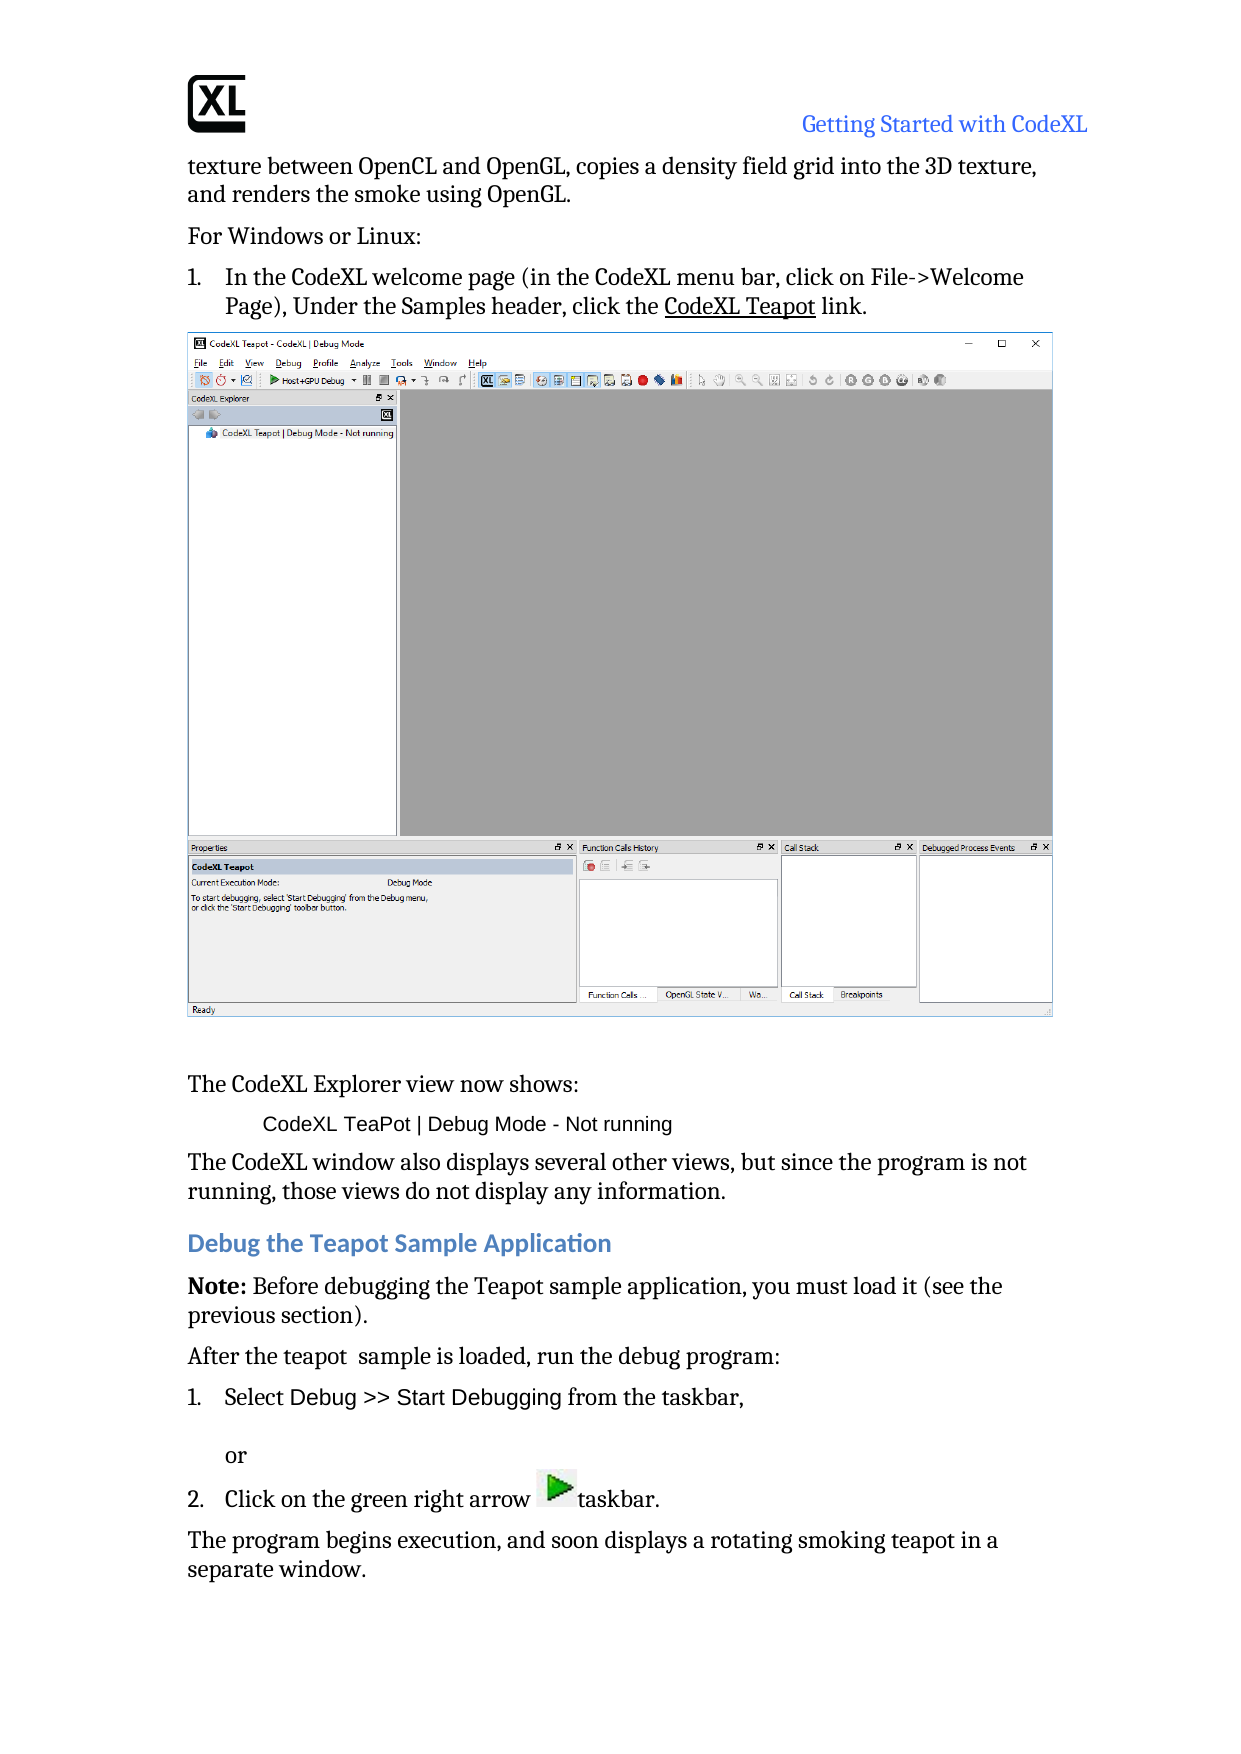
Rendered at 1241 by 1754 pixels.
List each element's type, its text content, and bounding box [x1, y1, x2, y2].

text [187, 152, 1053, 209]
list Select Debug >> Start Debugging from the taskbar, or [187, 1383, 1053, 1469]
picture [536, 1469, 578, 1507]
list Click on the green right arrow taskbar. [187, 1469, 1053, 1513]
list In the CodeXL welcome page (in the CodeXL menu bar, click on File->Welcome Page), Under the Samples header, click the CodeXL Teapot link. [187, 263, 1053, 320]
text Note: Before debugging the Teapot sample application, you must load it (see the previous section). [187, 1272, 1053, 1329]
text CodeXL TeaPot | Debug Mode - Not running [187, 1112, 1053, 1136]
picture [187, 332, 1053, 1017]
text The CodeXL Explorer view now shows: [187, 1070, 1053, 1099]
text For Windows or Linux: [187, 222, 1053, 250]
subtitle Debug the Teapot Sample Application [187, 1226, 1053, 1259]
text The program begins execution, and soon displays a rotating smoking teapot in a separate window. [187, 1526, 1053, 1583]
text After the teapot sample is loaded, run the debug program: [187, 1342, 1053, 1371]
picture [187, 75, 246, 133]
text The CodeXL window also displays several other views, but since the program is not running, those views do not display any information. [187, 1148, 1053, 1206]
